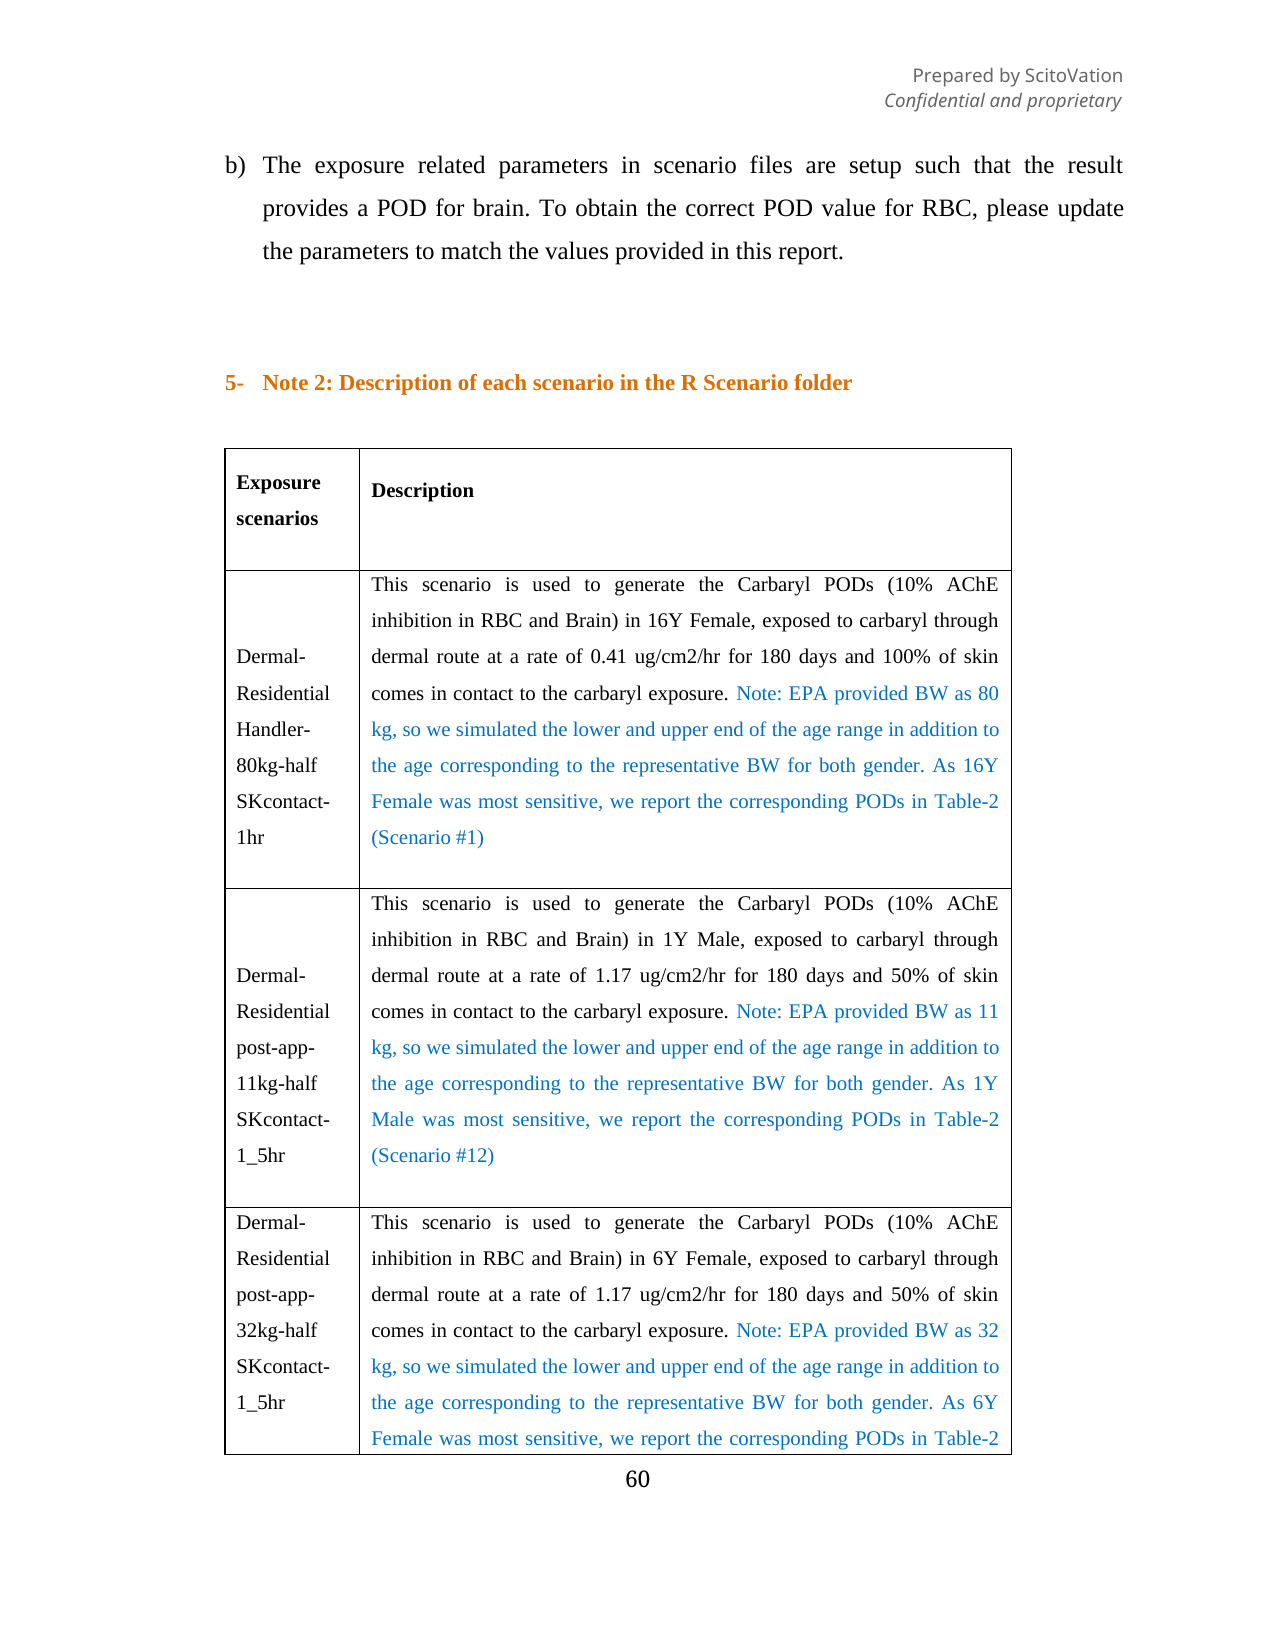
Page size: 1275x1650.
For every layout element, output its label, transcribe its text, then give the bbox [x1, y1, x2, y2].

table_cell This scenario is used to generate the Carbaryl PODs (10% AChE inhibition in RBC and Brain) in 16Y Female, exposed to carbaryl through dermal route at a rate of 0.41 ug/cm2/hr for 180 days and 100% of skin comes in contact to the carbaryl exposure. Note: EPA provided BW as 80 kg, so we simulated the lower and upper end of the age range in addition to the age corresponding to the representative BW for both gender. As 16Y Female was most sensitive, we report the corresponding PODs in Table-2 (Scenario #1) [360, 571, 1011, 888]
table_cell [360, 1208, 1011, 1453]
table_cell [226, 1208, 359, 1453]
list Note 2: Description of each scenario in the R Scenario folder [225, 369, 1125, 395]
table_cell Dermal-Residential post-app-11kg-half SKcontact-1_5hr [226, 889, 359, 1207]
table_header Exposure scenarios [226, 449, 359, 570]
table_cell This scenario is used to generate the Carbaryl PODs (10% AChE inhibition in RBC and Brain) in 1Y Male, exposed to carbaryl through dermal route at a rate of 1.17 ug/cm2/hr for 180 days and 50% of skin comes in contact to the carbaryl exposure. Note: EPA provided BW as 11 kg, so we simulated the lower and upper end of the age range in addition to the age corresponding to the representative BW for both gender. As 1Y Male was most sensitive, we report the corresponding PODs in Table-2 (Scenario #12) [360, 889, 1011, 1207]
table_cell Dermal-Residential Handler-80kg-half SKcontact-1hr [226, 571, 359, 888]
table_header Description [360, 449, 1011, 570]
list The exposure related parameters in scenario files are setup such that the result provides a POD for brain. To obtain the correct POD value for RBC, please update the parameters to match the values provided in this report. [225, 150, 1125, 265]
